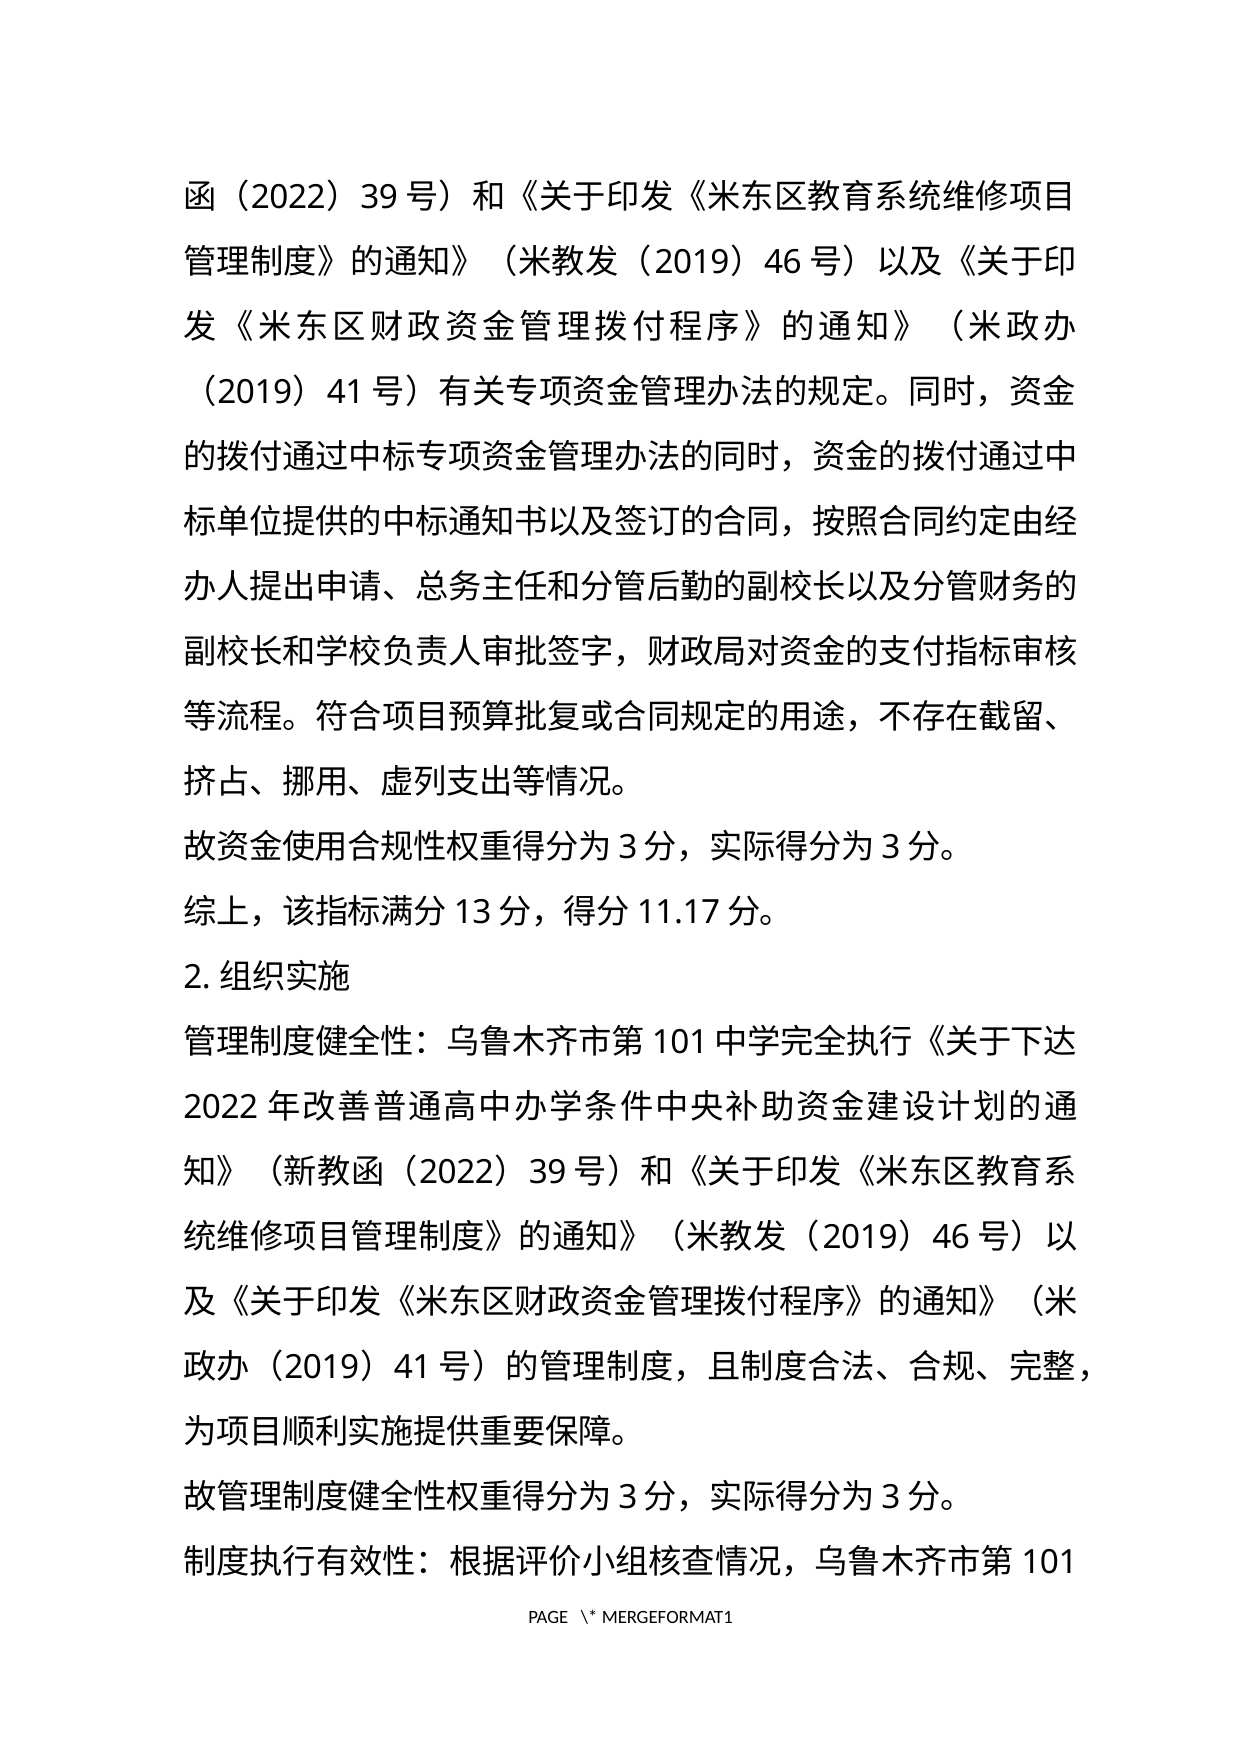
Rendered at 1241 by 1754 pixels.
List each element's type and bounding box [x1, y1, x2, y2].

text [183, 162, 1078, 1592]
